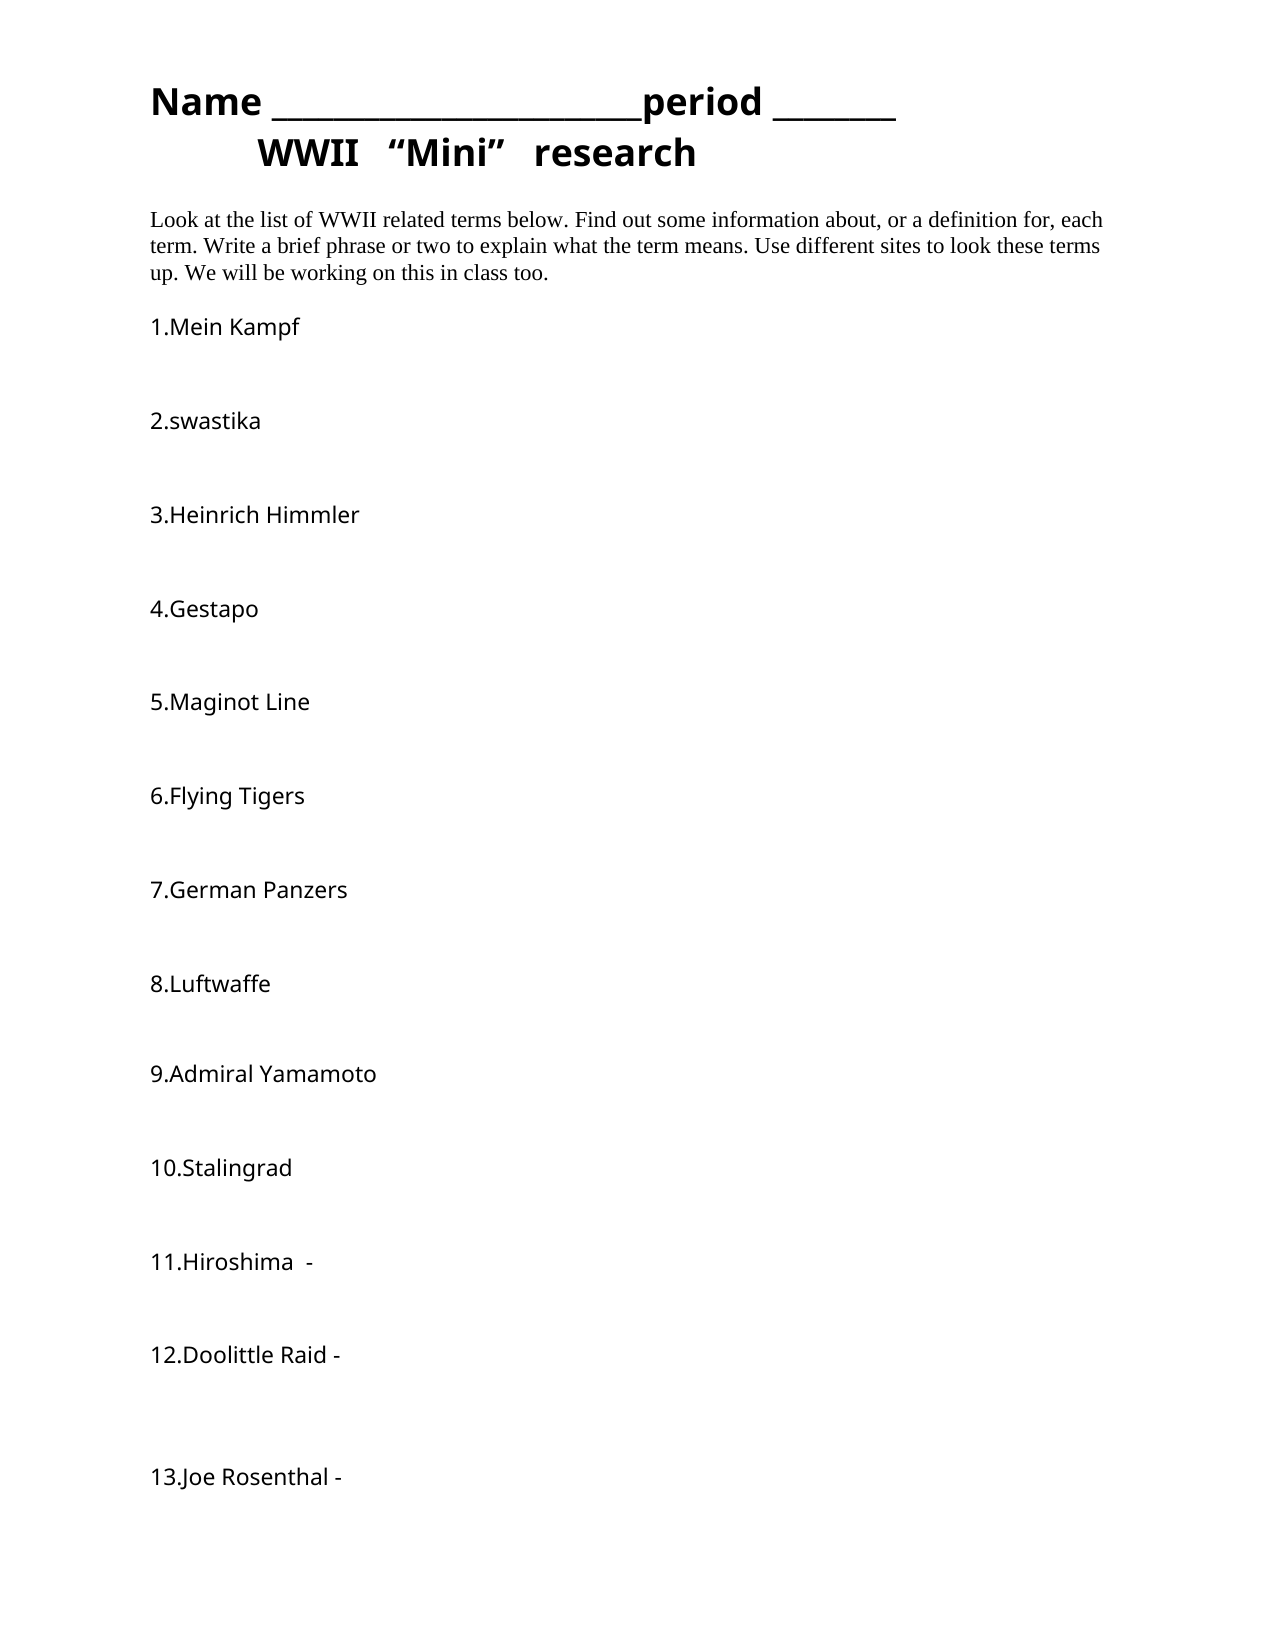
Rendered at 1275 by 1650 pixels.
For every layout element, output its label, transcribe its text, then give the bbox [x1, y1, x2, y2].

text 7.German Panzers [150, 874, 1125, 905]
text 4.Gestapo [150, 592, 1125, 624]
text 10.Stalingrad [150, 1152, 1125, 1183]
text 9.Admiral Yamamoto [150, 1058, 1125, 1089]
text Look at the list of WWII related terms below. Find out some information about, or a definition for, each term. Write a brief phrase or two to explain what the term means. Use different sites to look these terms up. We will be working on this in class too. [150, 206, 1125, 285]
text 8.Luftwaffe [150, 967, 1125, 999]
text 2.swastika [150, 405, 1125, 436]
text 6.Flying Tigers [150, 780, 1125, 811]
text 11.Hiroshima - [150, 1246, 1125, 1277]
text 1.Mein Kampf [150, 311, 1125, 342]
text 12.Doolittle Raid - [150, 1339, 1125, 1371]
text 3.Heinrich Himmler [150, 499, 1125, 530]
text 5.Maginot Line [150, 686, 1125, 717]
text 13.Joe Rosenthal - [150, 1461, 1125, 1492]
text WWII “Mini” research [150, 126, 1125, 177]
text Name ________________________period ________ [150, 75, 1125, 126]
